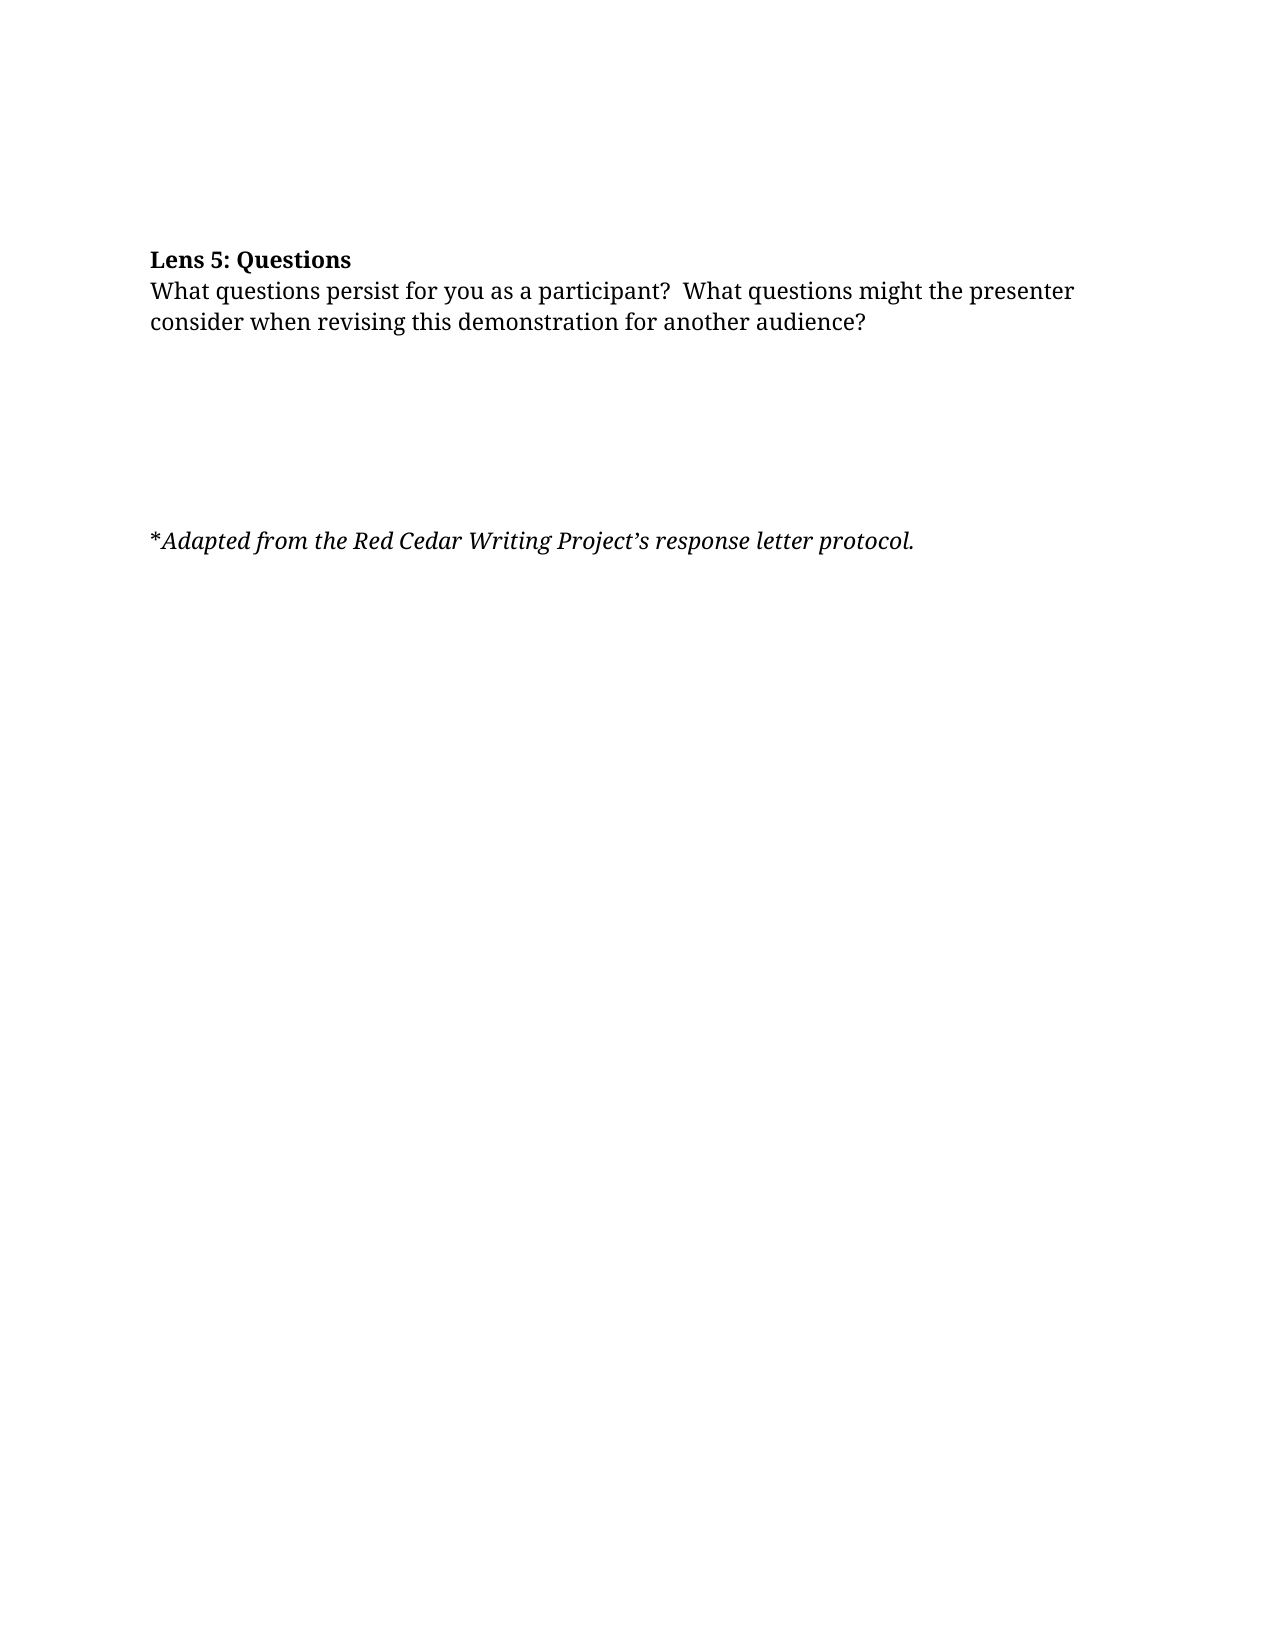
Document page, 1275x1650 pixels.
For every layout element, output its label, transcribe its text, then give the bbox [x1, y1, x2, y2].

text Lens 5: Questions [150, 244, 1125, 275]
text *Adapted from the Red Cedar Writing Project’s response letter protocol. [150, 525, 1125, 556]
text What questions persist for you as a participant? What questions might the presenter consider when revising this demonstration for another audience? [150, 275, 1125, 337]
